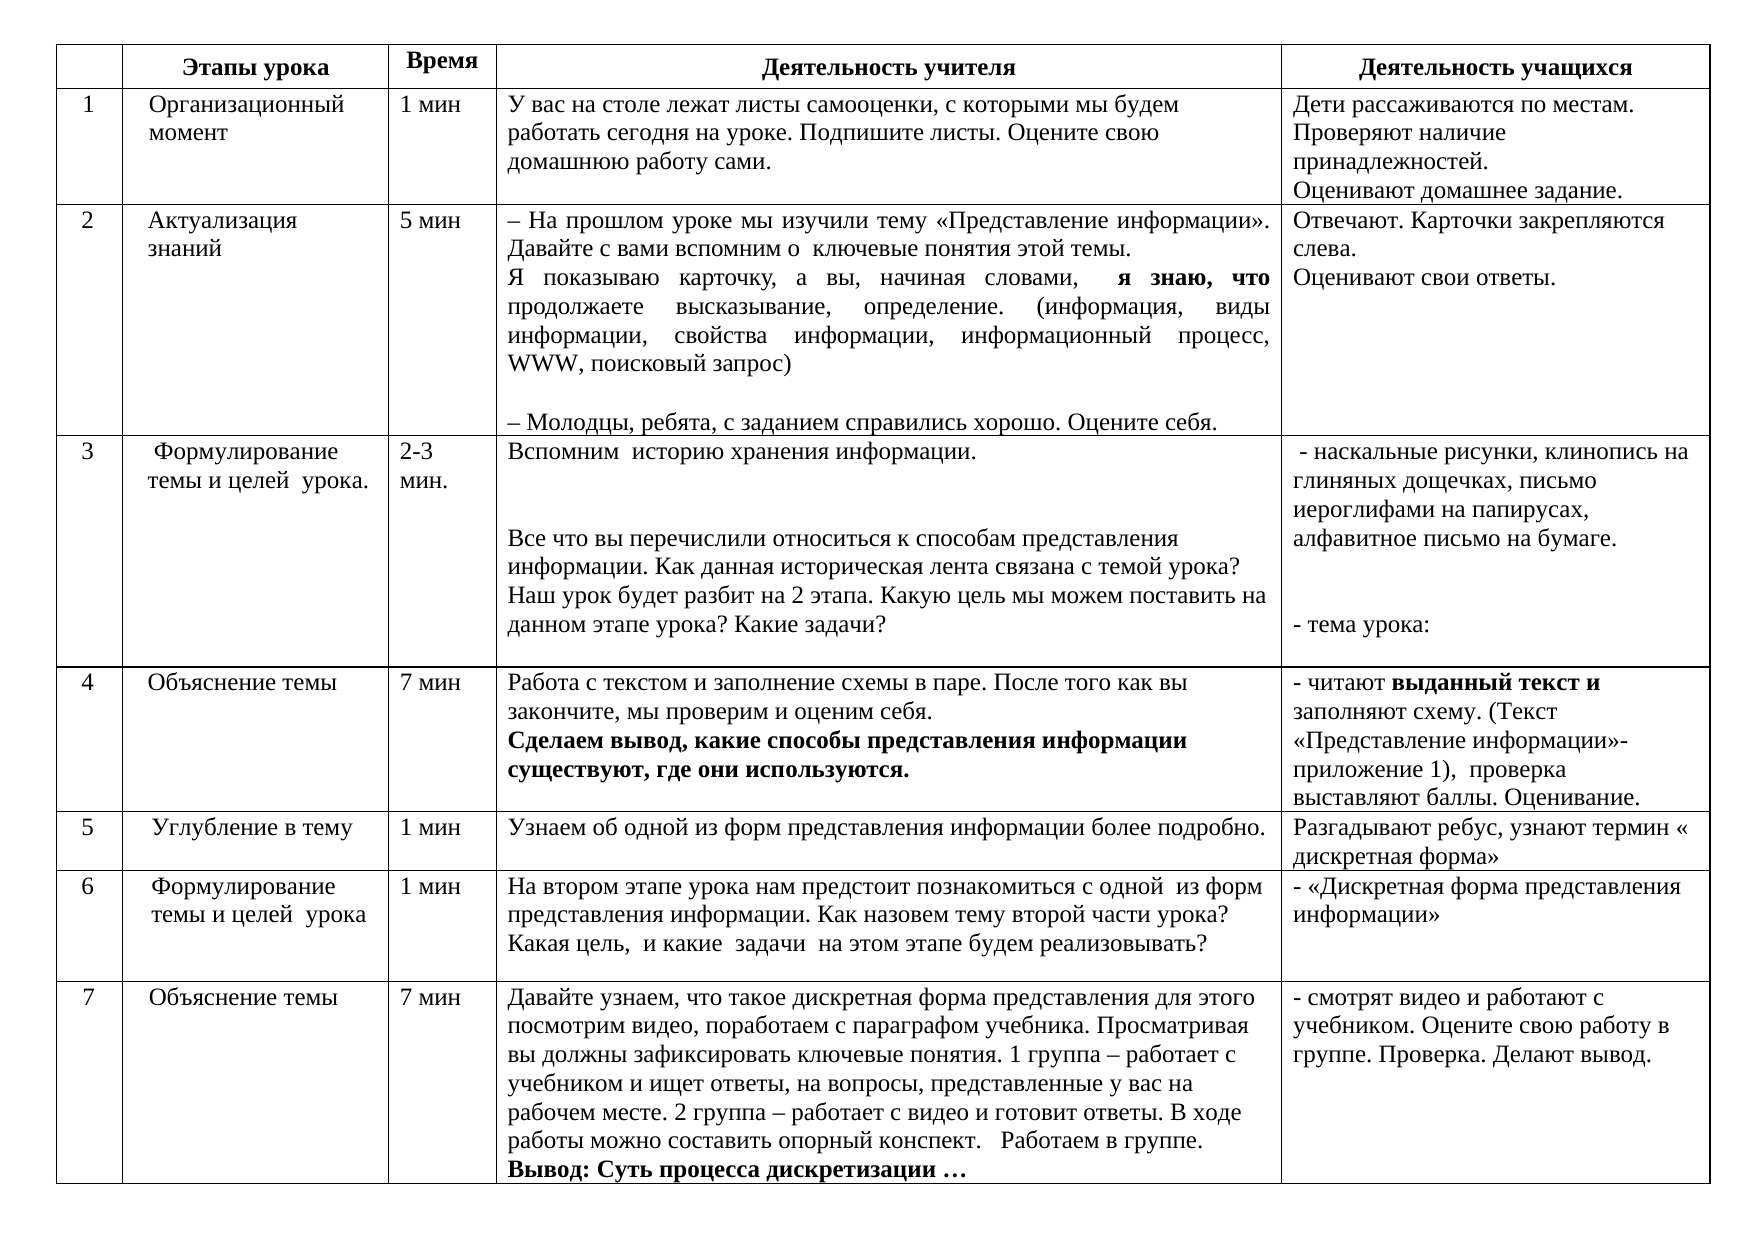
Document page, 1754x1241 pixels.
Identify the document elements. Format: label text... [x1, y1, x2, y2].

table_cell На втором этапе урока нам предстоит познакомиться с одной из форм представления информации. Как назовем тему второй части урока? Какая цель, и какие задачи на этом этапе будем реализовывать? [497, 871, 1281, 981]
table_header Этапы урока [123, 45, 388, 88]
table_cell 7 мин [389, 982, 496, 1183]
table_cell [497, 982, 1281, 1183]
table_cell У вас на столе лежат листы самооценки, с которыми мы будем работать сегодня на уроке. Подпишите листы. Оцените свою домашнюю работу сами. [497, 89, 1281, 204]
table_header [57, 45, 122, 88]
table_cell Узнаем об одной из форм представления информации более подробно. [497, 812, 1281, 870]
table_cell 1 мин [389, 89, 496, 204]
table_header Деятельность учителя [497, 45, 1281, 88]
table_cell Формулирование темы и целей урока [123, 871, 388, 981]
table_cell Формулирование темы и целей урока. [123, 436, 388, 666]
table_cell Объяснение темы [123, 982, 388, 1183]
table_cell - наскальные рисунки, клинопись на глиняных дощечках, письмо иероглифами на папирусах, алфавитное письмо на бумаге. - тема урока: [1282, 436, 1709, 666]
table_cell 3 [57, 436, 122, 666]
table_cell 2-3 мин. [389, 436, 496, 666]
table_cell – На прошлом уроке мы изучили тему «Представление информации». Давайте с вами вспомним о ключевые понятия этой темы. Я показываю карточку, а вы, начиная словами, я знаю, что продолжаете высказывание, определение. (информация, виды информации, свойства информации, информационный процесс, WWW, поисковый запрос) – Молодцы, ребята, с заданием справились хорошо. Оцените себя. [497, 205, 1281, 435]
table_cell 5 мин [389, 205, 496, 435]
table_cell 2 [57, 205, 122, 435]
table_cell 7 [57, 982, 122, 1183]
table_cell 4 [57, 668, 122, 811]
table_cell 6 [57, 871, 122, 981]
table_cell Вспомним историю хранения информации. Все что вы перечислили относиться к способам представления информации. Как данная историческая лента связана с темой урока? Наш урок будет разбит на 2 этапа. Какую цель мы можем поставить на данном этапе урока? Какие задачи? [497, 436, 1281, 666]
table_cell 7 мин [389, 668, 496, 811]
table_header Деятельность учащихся [1282, 45, 1709, 88]
table_cell 1 [57, 89, 122, 204]
table_cell Углубление в тему [123, 812, 388, 870]
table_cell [1282, 982, 1709, 1183]
table_cell Объяснение темы [123, 668, 388, 811]
table_cell Актуализация знаний [123, 205, 388, 435]
table_cell Дети рассаживаются по местам. Проверяют наличие принадлежностей. Оценивают домашнее задание. [1282, 89, 1709, 204]
table_header Время [389, 45, 496, 88]
table_cell - читают выданный текст и заполняют схему. (Текст «Представление информации»- приложение 1), проверка выставляют баллы. Оценивание. [1282, 668, 1709, 811]
table_cell Отвечают. Карточки закрепляются слева. Оценивают свои ответы. [1282, 205, 1709, 435]
table_cell - «Дискретная форма представления информации» [1282, 871, 1709, 981]
table_cell Разгадывают ребус, узнают термин « дискретная форма» [1282, 812, 1709, 870]
table_cell 1 мин [389, 871, 496, 981]
table_cell Организационный момент [123, 89, 388, 204]
table_cell 1 мин [389, 812, 496, 870]
table_cell 5 [57, 812, 122, 870]
table_cell Работа с текстом и заполнение схемы в паре. После того как вы закончите, мы проверим и оценим себя. Сделаем вывод, какие способы представления информации существуют, где они используются. [497, 668, 1281, 811]
